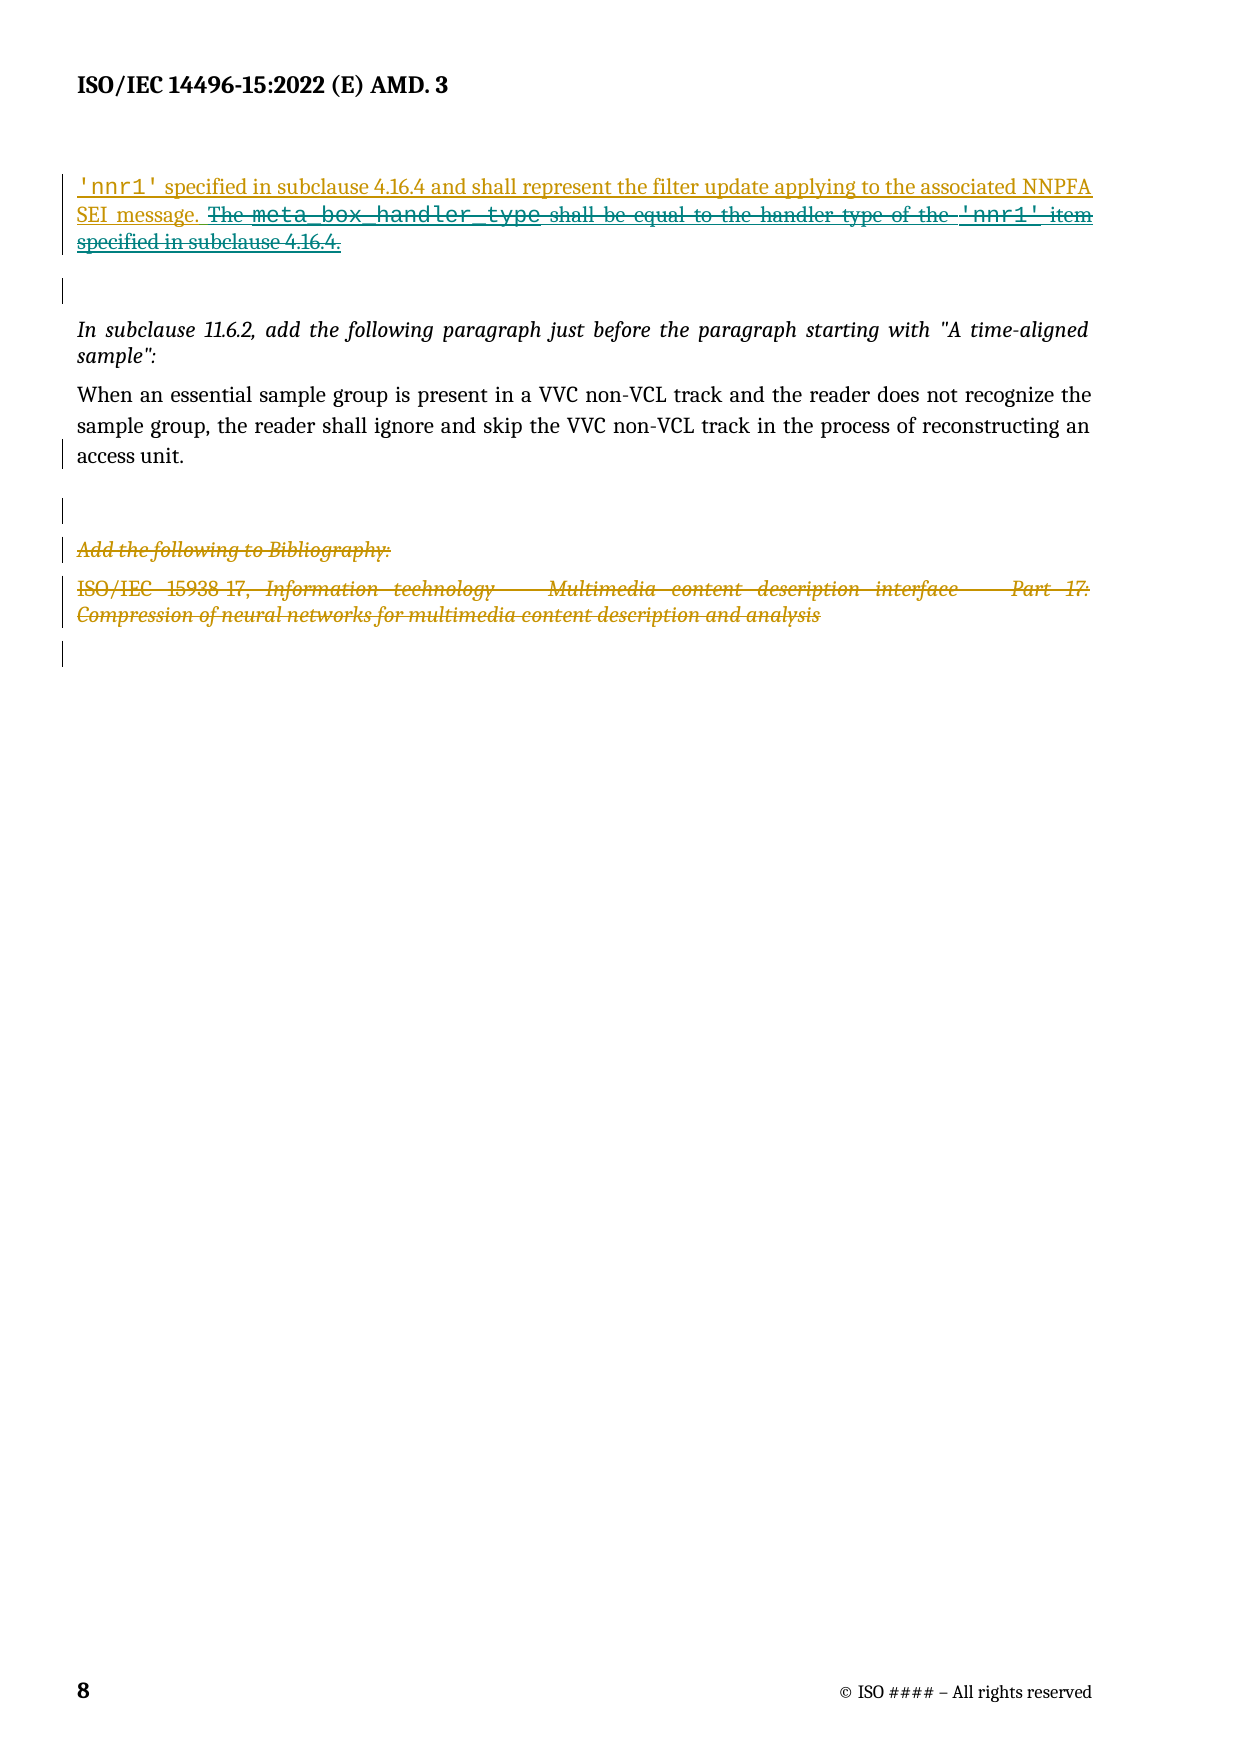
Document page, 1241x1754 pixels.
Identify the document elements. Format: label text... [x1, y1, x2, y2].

text When an essential sample group is present in a VVC non-VCL track and the reader does not recognize the sample group, the reader shall ignore and skip the VVC non-VCL track in the process of reconstructing an access unit. [77, 382, 1092, 469]
text In subclause 11.6.2, add the following paragraph just before the paragraph starting with "A time-aligned sample": [77, 317, 1092, 370]
